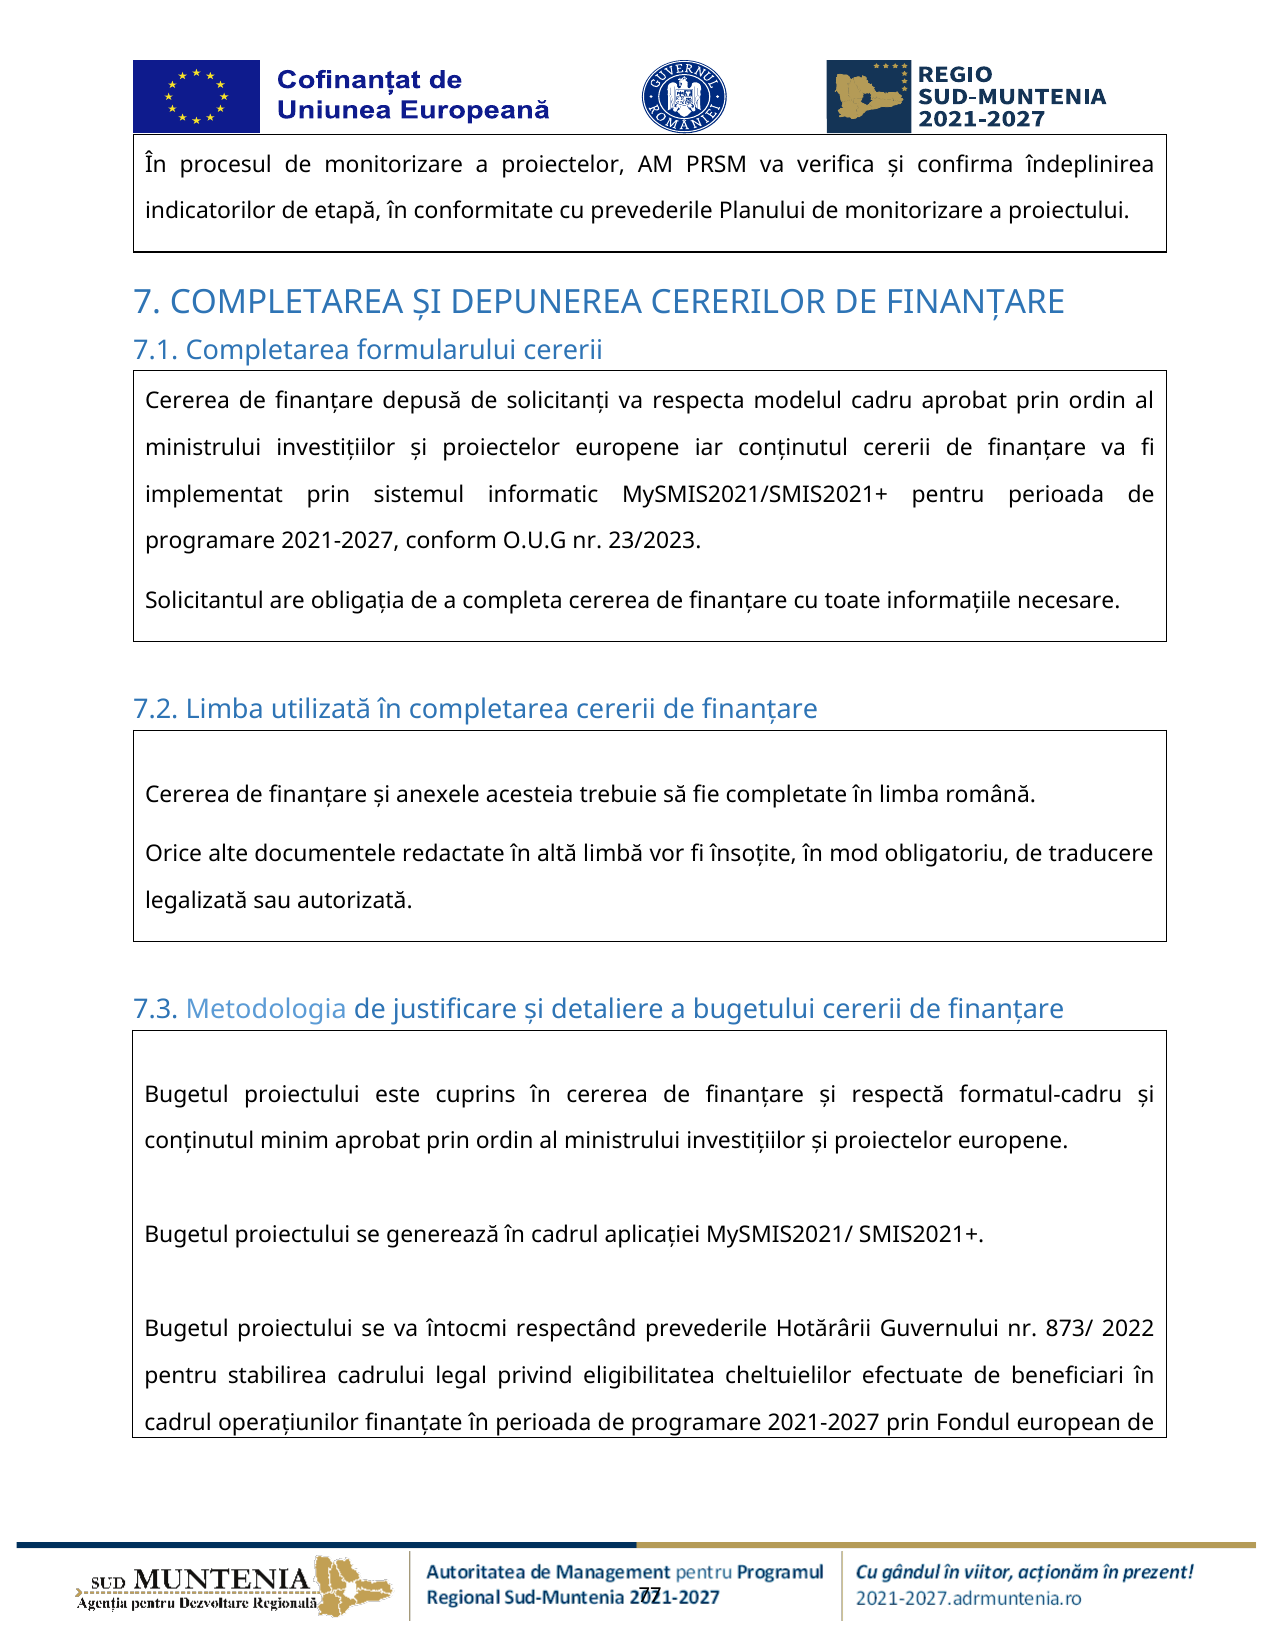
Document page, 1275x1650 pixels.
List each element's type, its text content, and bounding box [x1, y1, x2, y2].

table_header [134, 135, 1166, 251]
picture [16, 1542, 1257, 1622]
subtitle 7.2. Limba utilizată în completarea cererii de finanțare [133, 690, 1167, 727]
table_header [133, 1031, 1166, 1437]
subtitle 7.1. Completarea formularului cererii [133, 331, 1167, 367]
table_header Cererea de finanțare depusă de solicitanți va respecta modelul cadru aprobat prin ordin al ministrului investițiilor și proiectelor europene iar conținutul cererii de finanțare va fi implementat prin sistemul informatic MySMIS2021/SMIS2021+ pentru perioada de programare 2021-2027, conform O.U.G nr. 23/2023. Solicitantul are obligația de a completa cererea de finanțare cu toate informațiile necesare. [134, 371, 1166, 641]
subtitle 7.3. Metodologia de justificare și detaliere a bugetului cererii de finanțare [133, 990, 1167, 1027]
table_header Cererea de finanțare și anexele acesteia trebuie să fie completate în limba română. Orice alte documentele redactate în altă limbă vor fi însoțite, în mod obligatoriu, de traducere legalizată sau autorizată. [134, 731, 1166, 941]
subtitle 7. COMPLETAREA ȘI DEPUNEREA CERERILOR DE FINANȚARE [133, 277, 1167, 323]
